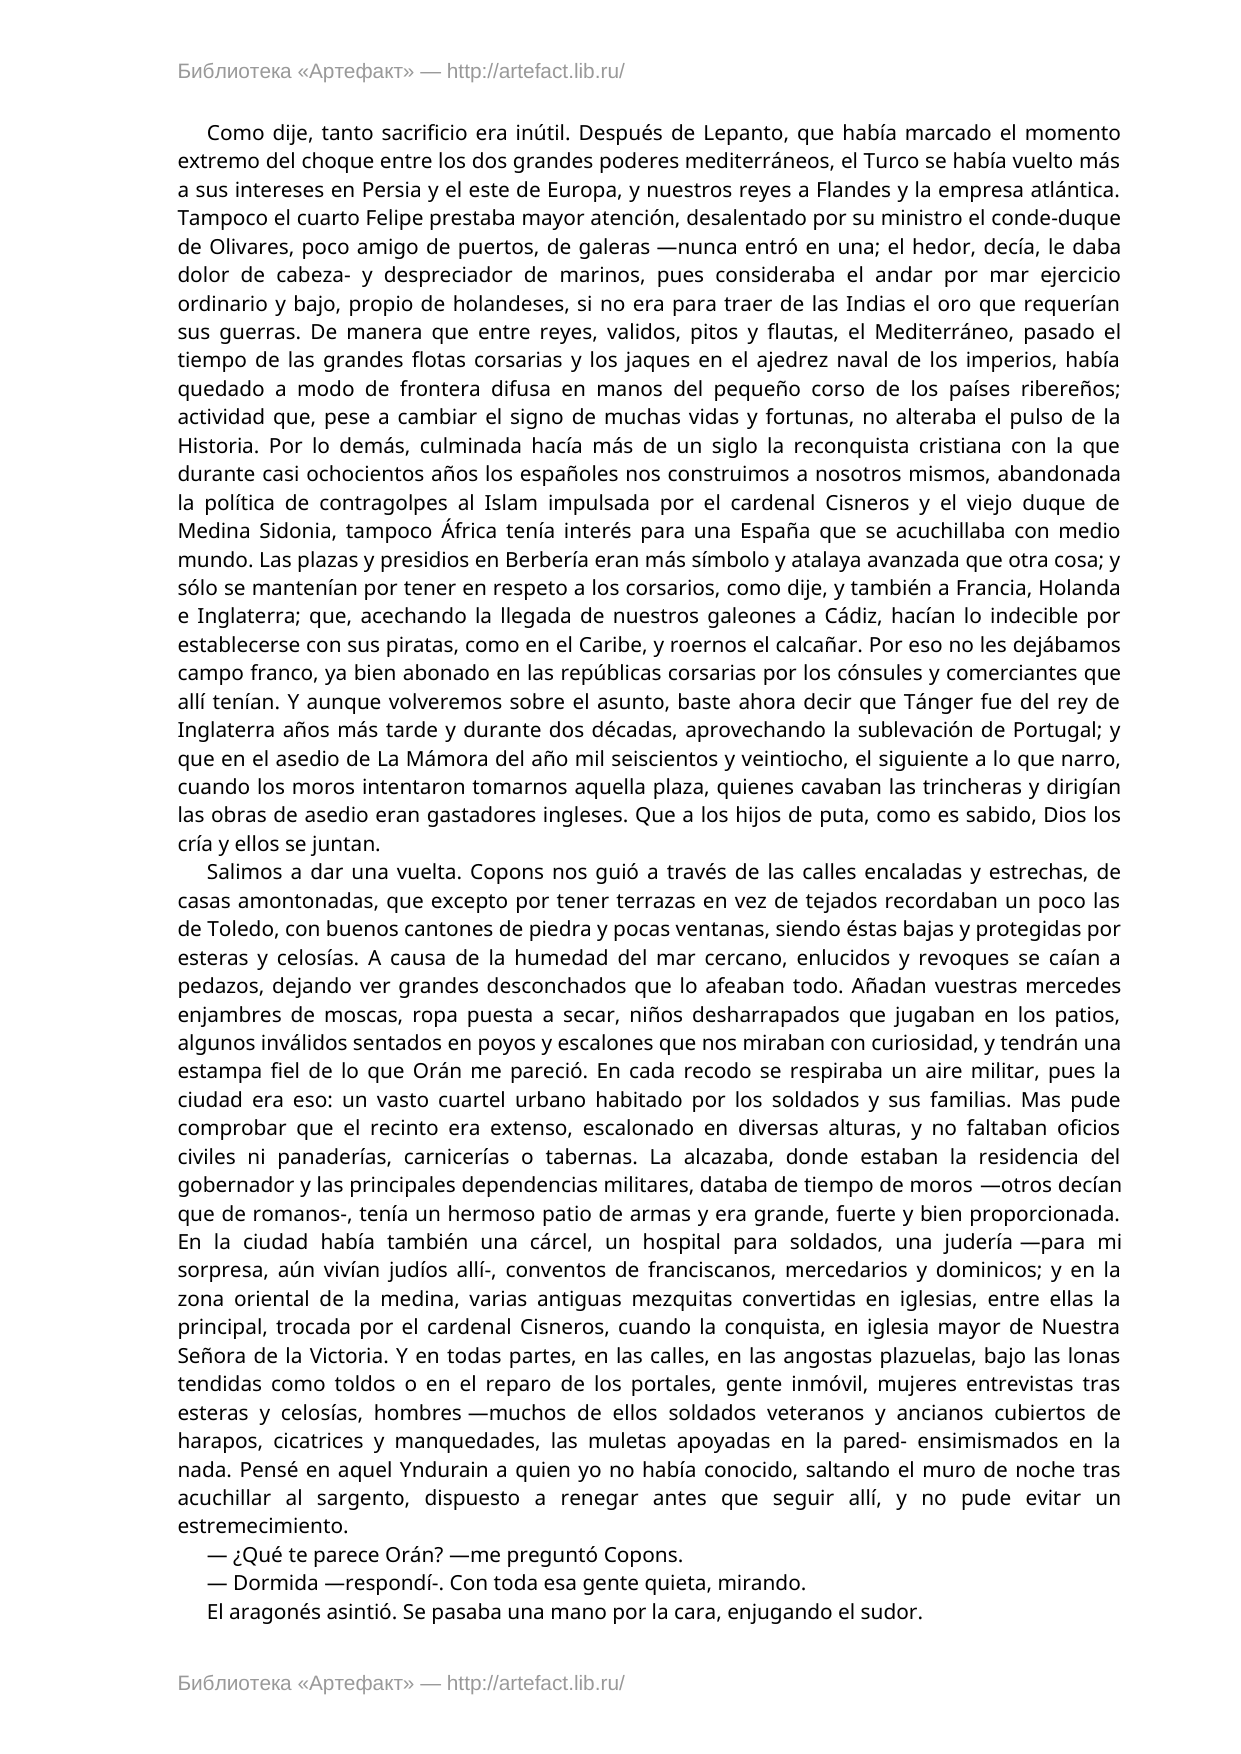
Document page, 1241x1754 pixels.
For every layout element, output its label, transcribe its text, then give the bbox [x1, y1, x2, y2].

text — Dormida —respondí-. Con toda esa gente quieta, mirando. [177, 1568, 1122, 1597]
text — ¿Qué te parece Orán? —me preguntó Copons. [177, 1540, 1122, 1568]
text Salimos a dar una vuelta. Copons nos guió a través de las calles encaladas y estrechas, de casas amontonadas, que excepto por tener terrazas en vez de tejados recordaban un poco las de Toledo, con buenos cantones de piedra y pocas ventanas, siendo éstas bajas y protegidas por esteras y celosías. A causa de la humedad del mar cercano, enlucidos y revoques se caían a pedazos, dejando ver grandes desconchados que lo afeaban todo. Añadan vuestras mercedes enjambres de moscas, ropa puesta a secar, niños desharrapados que jugaban en los patios, algunos inválidos sentados en poyos y escalones que nos miraban con curiosidad, y tendrán una estampa fiel de lo que Orán me pareció. En cada recodo se respiraba un aire militar, pues la ciudad era eso: un vasto cuartel urbano habitado por los soldados y sus familias. Mas pude comprobar que el recinto era extenso, escalonado en diversas alturas, y no faltaban oficios civiles ni panaderías, carnicerías o tabernas. La alcazaba, donde estaban la residencia del gobernador y las principales dependencias militares, databa de tiempo de moros —otros decían que de romanos-, tenía un hermoso patio de armas y era grande, fuerte y bien proporcionada. En la ciudad había también una cárcel, un hospital para soldados, una judería —para mi sorpresa, aún vivían judíos allí-, conventos de franciscanos, mercedarios y dominicos; y en la zona oriental de la medina, varias antiguas mezquitas convertidas en iglesias, entre ellas la principal, trocada por el cardenal Cisneros, cuando la conquista, en iglesia mayor de Nuestra Señora de la Victoria. Y en todas partes, en las calles, en las angostas plazuelas, bajo las lonas tendidas como toldos o en el reparo de los portales, gente inmóvil, mujeres entrevistas tras esteras y celosías, hombres —muchos de ellos soldados veteranos y ancianos cubiertos de harapos, cicatrices y manquedades, las muletas apoyadas en la pared- ensimismados en la nada. Pensé en aquel Yndurain a quien yo no había conocido, saltando el muro de noche tras acuchillar al sargento, dispuesto a renegar antes que seguir allí, y no pude evitar un estremecimiento. [177, 857, 1122, 1540]
text Como dije, tanto sacrificio era inútil. Después de Lepanto, que había marcado el momento extremo del choque entre los dos grandes poderes mediterráneos, el Turco se había vuelto más a sus intereses en Persia y el este de Europa, y nuestros reyes a Flandes y la empresa atlántica. Tampoco el cuarto Felipe prestaba mayor atención, desalentado por su ministro el conde-duque de Olivares, poco amigo de puertos, de galeras —nunca entró en una; el hedor, decía, le daba dolor de cabeza- y despreciador de marinos, pues consideraba el andar por mar ejercicio ordinario y bajo, propio de holandeses, si no era para traer de las Indias el oro que requerían sus guerras. De manera que entre reyes, validos, pitos y flautas, el Mediterráneo, pasado el tiempo de las grandes flotas corsarias y los jaques en el ajedrez naval de los imperios, había quedado a modo de frontera difusa en manos del pequeño corso de los países ribereños; actividad que, pese a cambiar el signo de muchas vidas y fortunas, no alteraba el pulso de la Historia. Por lo demás, culminada hacía más de un siglo la reconquista cristiana con la que durante casi ochocientos años los españoles nos construimos a nosotros mismos, abandonada la política de contragolpes al Islam impulsada por el cardenal Cisneros y el viejo duque de Medina Sidonia, tampoco África tenía interés para una España que se acuchillaba con medio mundo. Las plazas y presidios en Berbería eran más símbolo y atalaya avanzada que otra cosa; y sólo se mantenían por tener en respeto a los corsarios, como dije, y también a Francia, Holanda e Inglaterra; que, acechando la llegada de nuestros galeones a Cádiz, hacían lo indecible por establecerse con sus piratas, como en el Caribe, y roernos el calcañar. Por eso no les dejábamos campo franco, ya bien abonado en las repúblicas corsarias por los cónsules y comerciantes que allí tenían. Y aunque volveremos sobre el asunto, baste ahora decir que Tánger fue del rey de Inglaterra años más tarde y durante dos décadas, aprovechando la sublevación de Portugal; y que en el asedio de La Mámora del año mil seiscientos y veintiocho, el siguiente a lo que narro, cuando los moros intentaron tomarnos aquella plaza, quienes cavaban las trincheras y dirigían las obras de asedio eran gastadores ingleses. Que a los hijos de puta, como es sabido, Dios los cría y ellos se juntan. [177, 118, 1122, 857]
text El aragonés asintió. Se pasaba una mano por la cara, enjugando el sudor. [177, 1597, 1122, 1625]
